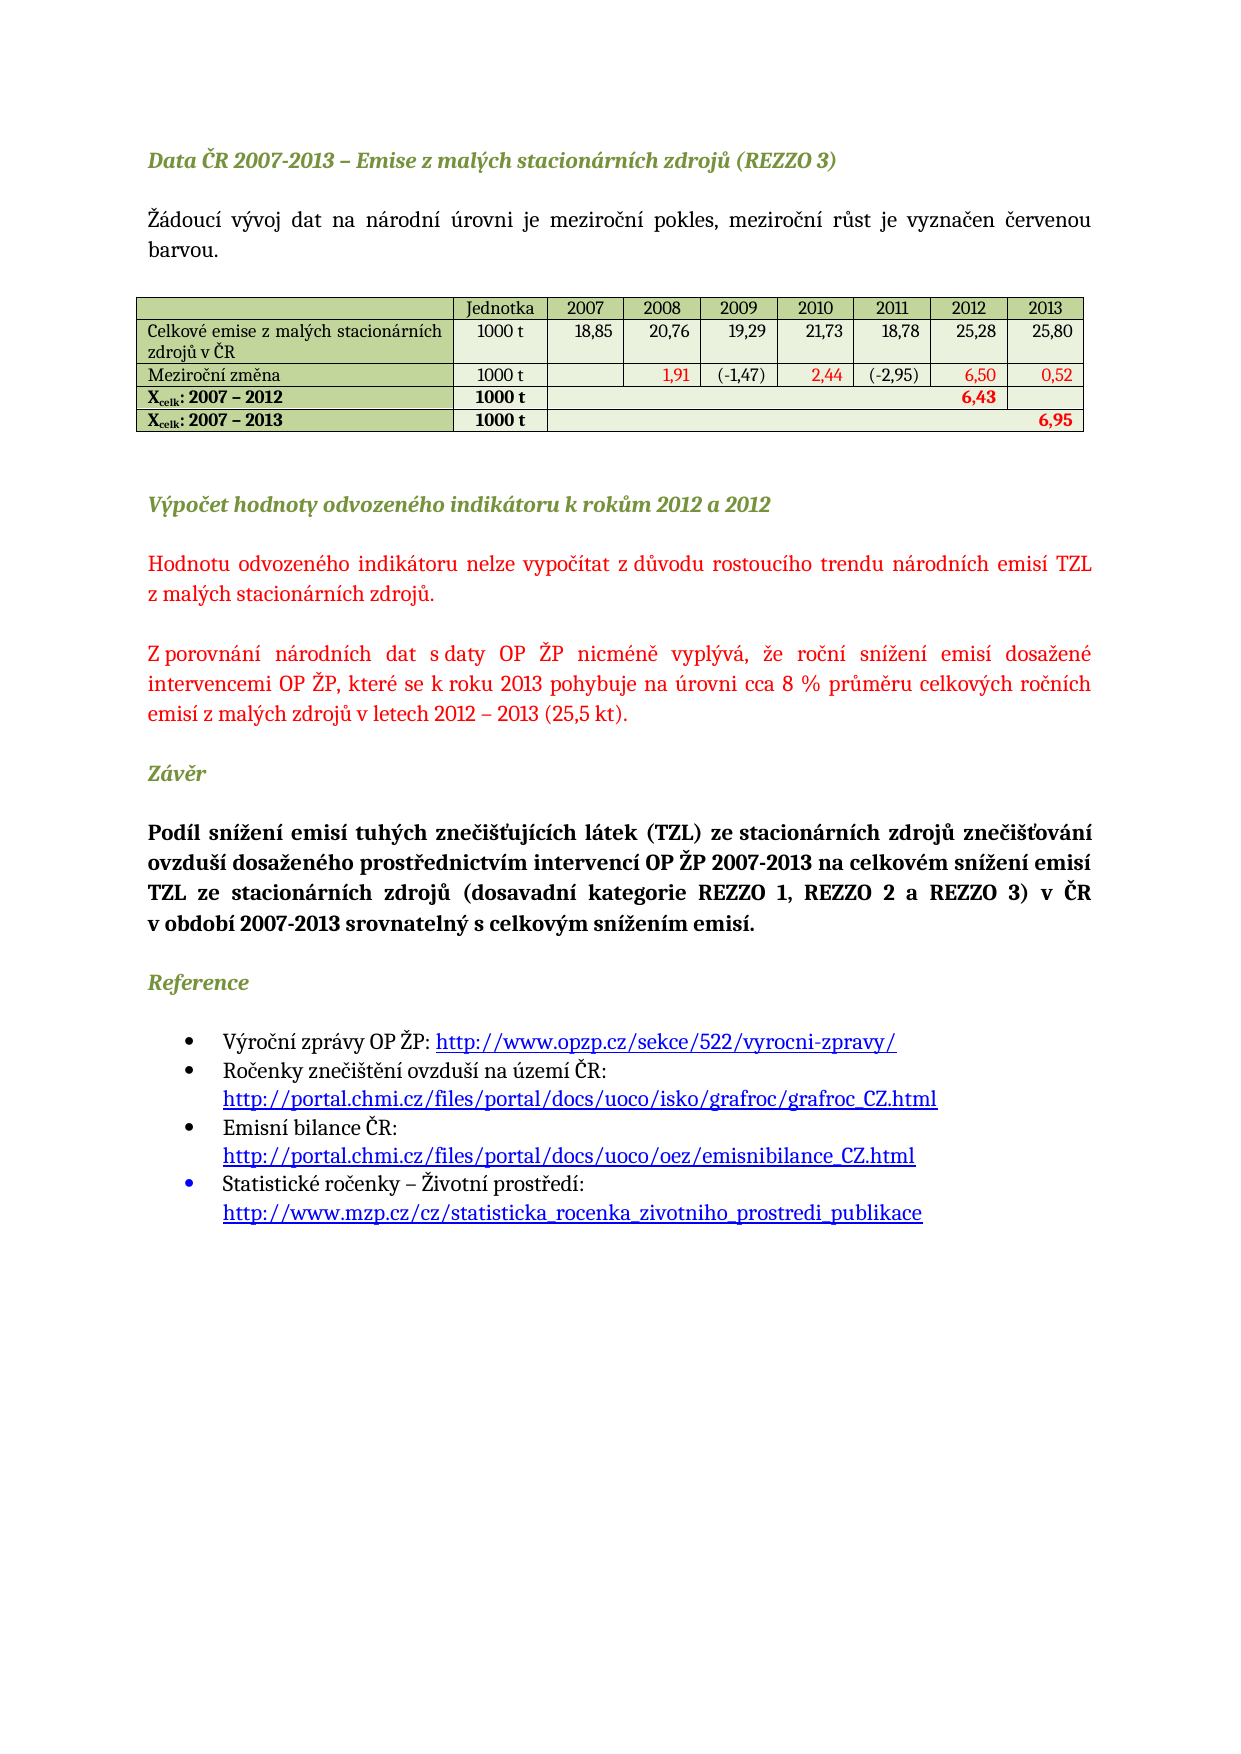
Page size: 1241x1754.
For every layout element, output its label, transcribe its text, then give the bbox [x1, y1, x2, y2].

table_cell [1008, 387, 1083, 408]
table_cell 25,80 [1008, 320, 1083, 363]
table_cell Xcelk: 2007 – 2012 [137, 387, 453, 408]
list Emisní bilance ČR: http://portal.chmi.cz/files/portal/docs/uoco/oez/emisnibilance_CZ.html [185, 1114, 1093, 1169]
table_header 2009 [701, 298, 777, 319]
table_cell Xcelk: 2007 – 2013 [137, 410, 453, 431]
table_header [137, 298, 453, 319]
table_header 2007 [548, 298, 623, 319]
table_cell 1000 t [454, 320, 547, 363]
table_header 2013 [1008, 298, 1083, 319]
table_cell 1,91 [624, 364, 700, 386]
table_cell 18,85 [548, 320, 623, 363]
table_header Jednotka [454, 298, 547, 319]
table_cell Celkové emise z malých stacionárních zdrojů v ČR [137, 320, 453, 363]
list Výroční zprávy OP ŽP: http://www.opzp.cz/sekce/522/vyrocni-zpravy/ [185, 1029, 1093, 1055]
table_cell 0,52 [1008, 364, 1083, 386]
text Hodnotu odvozeného indikátoru nelze vypočítat z důvodu rostoucího trendu národních emisí TZL z malých stacionárních zdrojů. [148, 551, 1093, 607]
table_cell 6,43 [548, 387, 1007, 408]
table_cell (-2,95) [854, 364, 930, 386]
table_cell [548, 364, 623, 386]
table_cell 6,95 [548, 410, 1083, 431]
table_cell (-1,47) [701, 364, 777, 386]
table_cell 2,44 [778, 364, 853, 386]
text Data ČR 2007-2013 – Emise z malých stacionárních zdrojů (REZZO 3) [148, 148, 1093, 174]
text Z porovnání národních dat s daty OP ŽP nicméně vyplývá, že roční snížení emisí dosažené intervencemi OP ŽP, které se k roku 2013 pohybuje na úrovni cca 8 % průměru celkových ročních emisí z malých zdrojů v letech 2012 – 2013 (25,5 kt). [148, 641, 1093, 727]
table_cell 21,73 [778, 320, 853, 363]
text Závěr [148, 760, 1093, 787]
table_cell 18,78 [854, 320, 930, 363]
table_cell 25,28 [931, 320, 1007, 363]
table_header 2012 [931, 298, 1007, 319]
text Podíl snížení emisí tuhých znečišťujících látek (TZL) ze stacionárních zdrojů znečišťování ovzduší dosaženého prostřednictvím intervencí OP ŽP 2007-2013 na celkovém snížení emisí TZL ze stacionárních zdrojů (dosavadní kategorie REZZO 1, REZZO 2 a REZZO 3) v ČR v období 2007-2013 srovnatelný s celkovým snížením emisí. [148, 820, 1093, 937]
text Výpočet hodnoty odvozeného indikátoru k rokům 2012 a 2012 [148, 492, 1093, 518]
table_header 2011 [854, 298, 930, 319]
table_header 2008 [624, 298, 700, 319]
text Reference [148, 970, 1093, 996]
table_cell 19,29 [701, 320, 777, 363]
table_cell 1000 t [454, 387, 547, 408]
list Statistické ročenky – Životní prostředí: http://www.mzp.cz/cz/statisticka_rocenka_zivotniho_prostredi_publikace [185, 1171, 1093, 1226]
table_cell 6,50 [931, 364, 1007, 386]
table_header 2010 [778, 298, 853, 319]
table_cell 1000 t [454, 364, 547, 386]
table_cell Meziroční změna [137, 364, 453, 386]
table_cell 1000 t [454, 410, 547, 431]
list Ročenky znečištění ovzduší na území ČR: http://portal.chmi.cz/files/portal/docs/uoco/isko/grafroc/grafroc_CZ.html [185, 1057, 1093, 1112]
table_cell 20,76 [624, 320, 700, 363]
text Žádoucí vývoj dat na národní úrovni je meziroční pokles, meziroční růst je vyznačen červenou barvou. [148, 207, 1093, 263]
